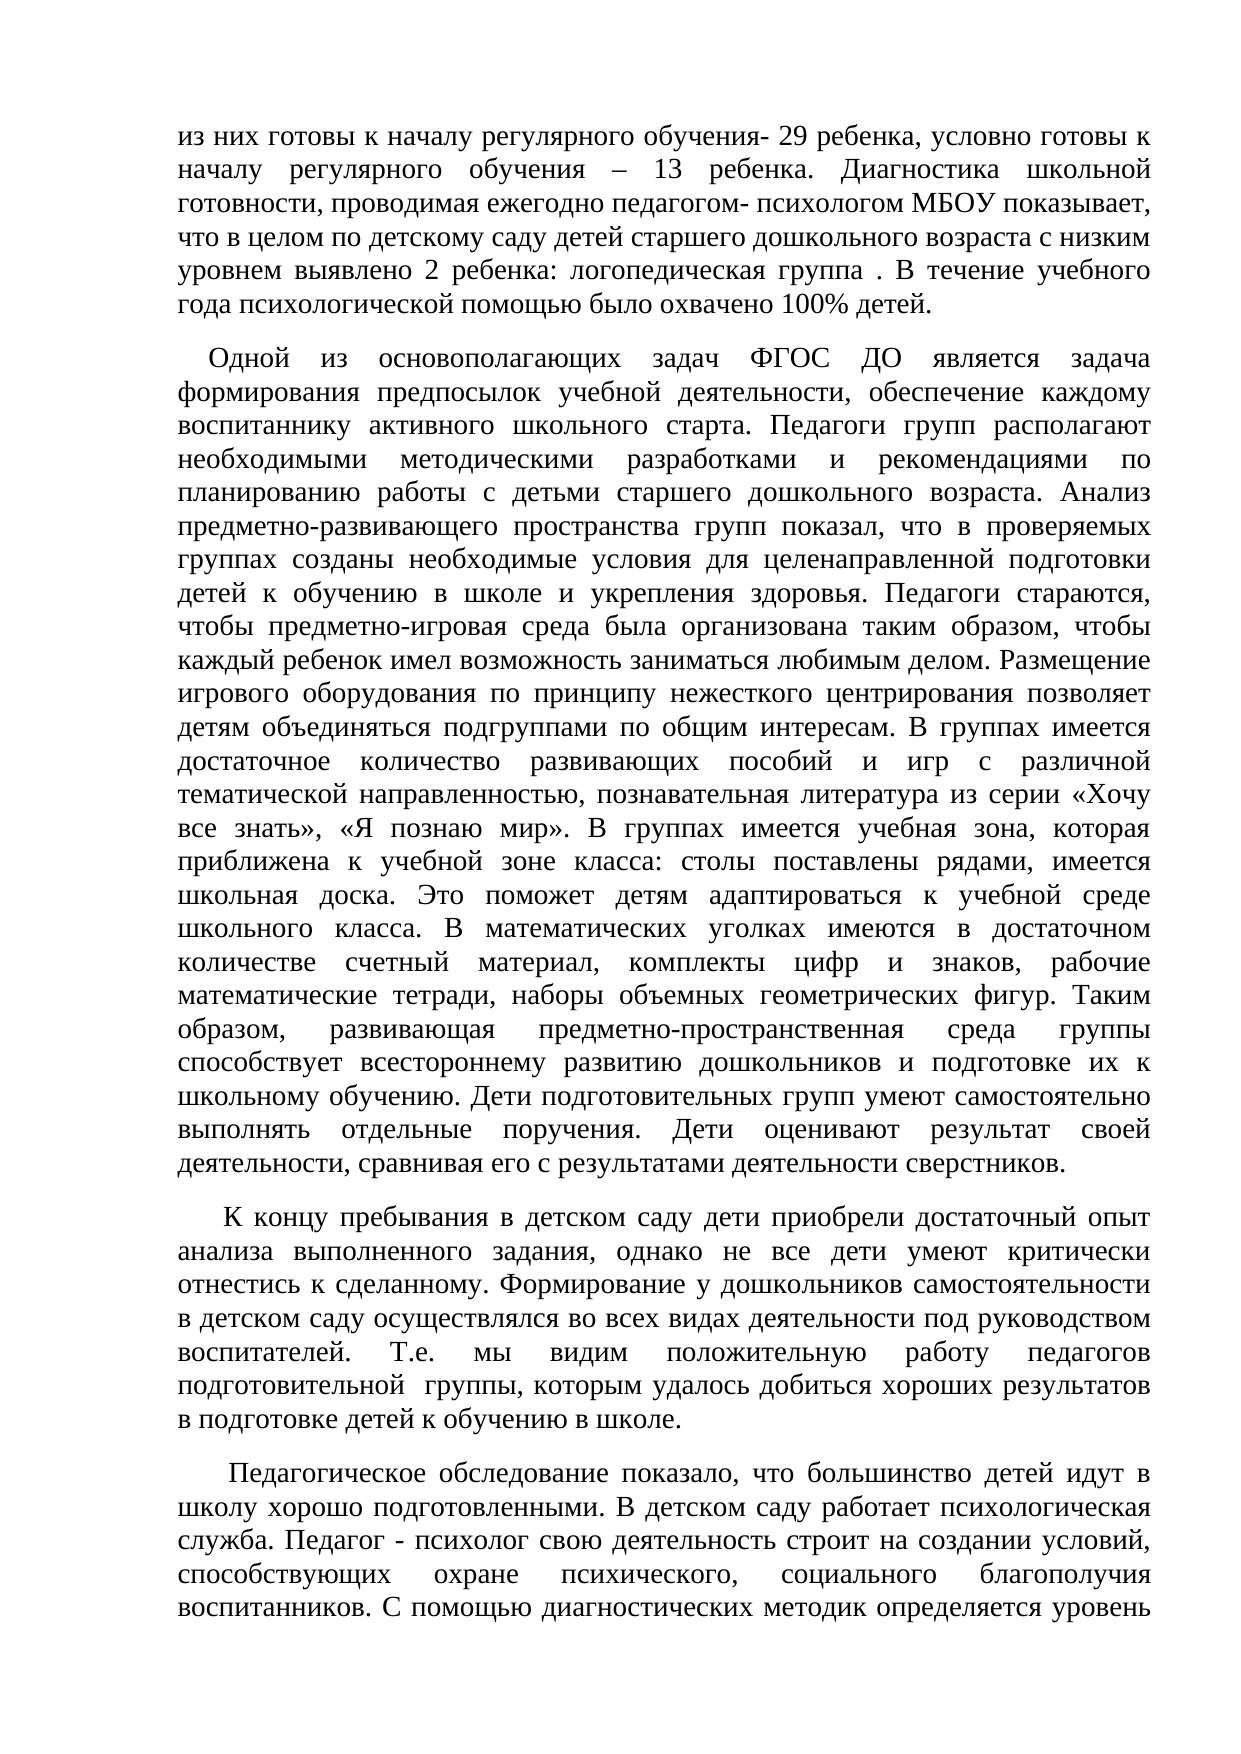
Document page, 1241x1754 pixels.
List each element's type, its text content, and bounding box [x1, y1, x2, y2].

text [177, 118, 1152, 319]
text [177, 1455, 1152, 1623]
text К концу пребывания в детском саду дети приобрели достаточный опыт анализа выполненного задания, однако не все дети умеют критически отнестись к сделанному. Формирование у дошкольников самостоятельности в детском саду осуществлялся во всех видах деятельности под руководством воспитателей. Т.е. мы видим положительную работу педагогов подготовительной группы, которым удалось добиться хороших результатов в подготовке детей к обучению в школе. [177, 1199, 1152, 1434]
text Одной из основополагающих задач ФГОС ДО является задача формирования предпосылок учебной деятельности, обеспечение каждому воспитаннику активного школьного старта. Педагоги групп располагают необходимыми методическими разработками и рекомендациями по планированию работы с детьми старшего дошкольного возраста. Анализ предметно-развивающего пространства групп показал, что в проверяемых группах созданы необходимые условия для целенаправленной подготовки детей к обучению в школе и укрепления здоровья. Педагоги стараются, чтобы предметно-игровая среда была организована таким образом, чтобы каждый ребенок имел возможность заниматься любимым делом. Размещение игрового оборудования по принципу нежесткого центрирования позволяет детям объединяться подгруппами по общим интересам. В группах имеется достаточное количество развивающих пособий и игр с различной тематической направленностью, познавательная литература из серии «Хочу все знать», «Я познаю мир». В группах имеется учебная зона, которая приближена к учебной зоне класса: столы поставлены рядами, имеется школьная доска. Это поможет детям адаптироваться к учебной среде школьного класса. В математических уголках имеются в достаточном количестве счетный материал, комплекты цифр и знаков, рабочие математические тетради, наборы объемных геометрических фигур. Таким образом, развивающая предметно-пространственная среда группы способствует всестороннему развитию дошкольников и подготовке их к школьному обучению. Дети подготовительных групп умеют самостоятельно выполнять отдельные поручения. Дети оценивают результат своей деятельности, сравнивая его с результатами деятельности сверстников. [177, 340, 1152, 1179]
